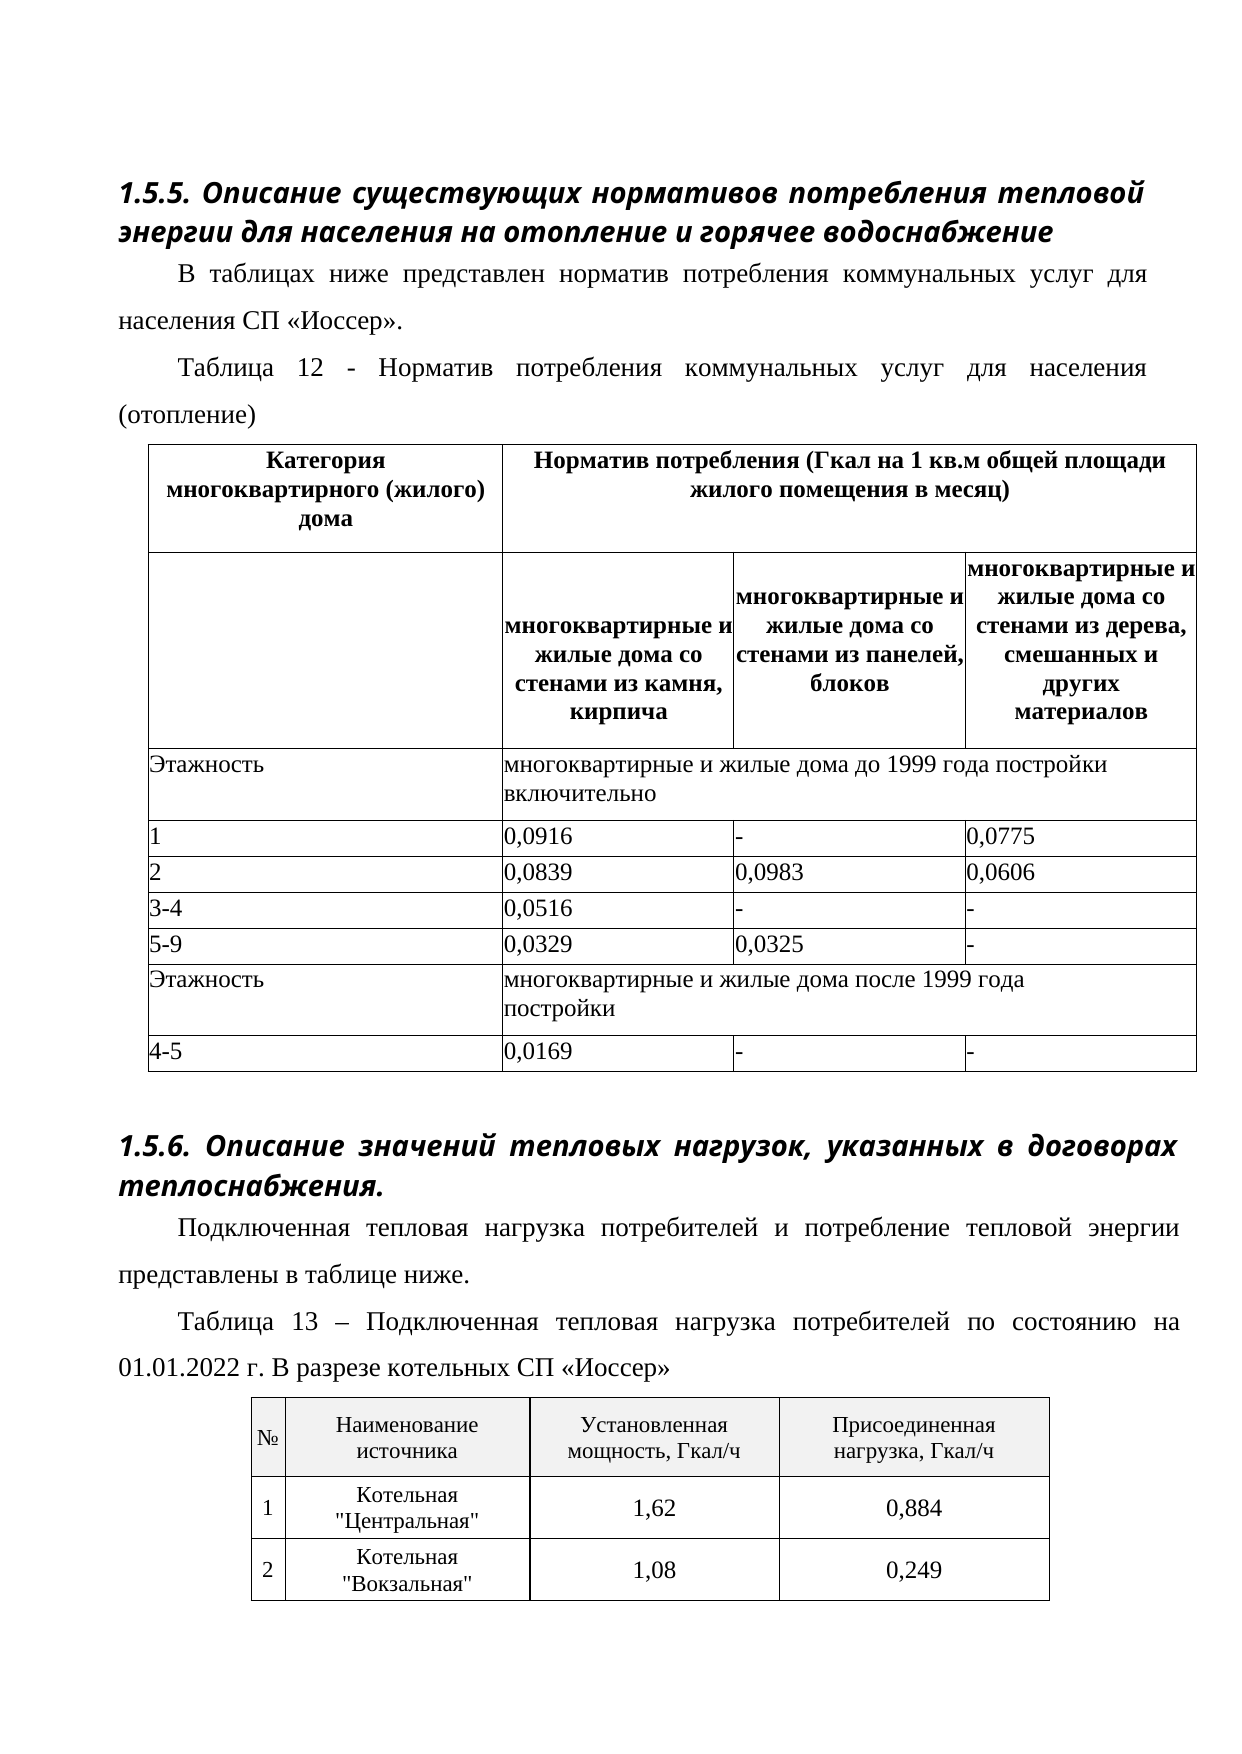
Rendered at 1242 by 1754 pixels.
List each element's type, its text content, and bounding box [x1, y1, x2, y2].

table_cell [149, 553, 502, 748]
table_cell многоквартирные и жилые дома после 1999 года постройки [503, 965, 1196, 1035]
table_cell 1 [252, 1477, 285, 1538]
table_cell 0,0169 [503, 1036, 733, 1071]
table_header Наименование источника [286, 1398, 529, 1476]
table_header Норматив потребления (Гкал на 1 кв.м общей площади жилого помещения в месяц) [503, 445, 1196, 552]
table_cell 1,62 [531, 1477, 779, 1538]
table_cell - [734, 893, 965, 928]
table_cell многоквартирные и жилые дома со стенами из дерева, смешанных и других материалов [966, 553, 1196, 748]
table_cell 0,0839 [503, 857, 733, 892]
table_cell - [966, 893, 1196, 928]
table_cell Котельная "Вокзальная" [286, 1539, 529, 1600]
table_cell 3-4 [149, 893, 502, 928]
table_cell 1,08 [531, 1539, 779, 1600]
table_header Категория многоквартирного (жилого) дома [149, 445, 502, 552]
table_cell 5-9 [149, 929, 502, 963]
table_cell 0,0325 [734, 929, 965, 963]
text Таблица 12 - Норматив потребления коммунальных услуг для населения (отопление) [118, 351, 1148, 429]
table_cell 2 [252, 1539, 285, 1600]
text Таблица 13 – Подключенная тепловая нагрузка потребителей по состоянию на 01.01.2022 г. В разрезе котельных СП «Иоссер» [118, 1304, 1181, 1382]
table_cell 0,0983 [734, 857, 965, 892]
table_cell многоквартирные и жилые дома со стенами из панелей, блоков [734, 553, 965, 748]
table_cell - [966, 929, 1196, 963]
table_cell многоквартирные и жилые дома до 1999 года постройки включительно [503, 749, 1196, 820]
table_cell 0,884 [780, 1477, 1049, 1538]
table_cell 0,0775 [966, 821, 1196, 856]
table_cell 2 [149, 857, 502, 892]
text Подключенная тепловая нагрузка потребителей и потребление тепловой энергии представлены в таблице ниже. [118, 1211, 1181, 1289]
table_cell Этажность [149, 965, 502, 1035]
table_header № [252, 1398, 285, 1476]
table_cell Этажность [149, 749, 502, 820]
text В таблицах ниже представлен норматив потребления коммунальных услуг для населения СП «Иоссер». [118, 257, 1148, 335]
table_cell 0,0916 [503, 821, 733, 856]
table_cell 0,0606 [966, 857, 1196, 892]
table_cell 0,0516 [503, 893, 733, 928]
table_cell - [734, 821, 965, 856]
subtitle 1.5.5. Описание существующих нормативов потребления тепловой энергии для населения на отопление и горячее водоснабжение [118, 172, 1148, 251]
table_header Установленная мощность, Гкал/ч [531, 1398, 779, 1476]
table_cell - [734, 1036, 965, 1071]
table_cell - [966, 1036, 1196, 1071]
table_header Присоединенная нагрузка, Гкал/ч [780, 1398, 1049, 1476]
table_cell 4-5 [149, 1036, 502, 1071]
subtitle 1.5.6. Описание значений тепловых нагрузок, указанных в договорах теплоснабжения. [118, 1126, 1181, 1205]
table_cell 0,0329 [503, 929, 733, 963]
table_cell 0,249 [780, 1539, 1049, 1600]
table_cell многоквартирные и жилые дома со стенами из камня, кирпича [503, 553, 733, 748]
table_cell 1 [149, 821, 502, 856]
table_cell Котельная "Центральная" [286, 1477, 529, 1538]
